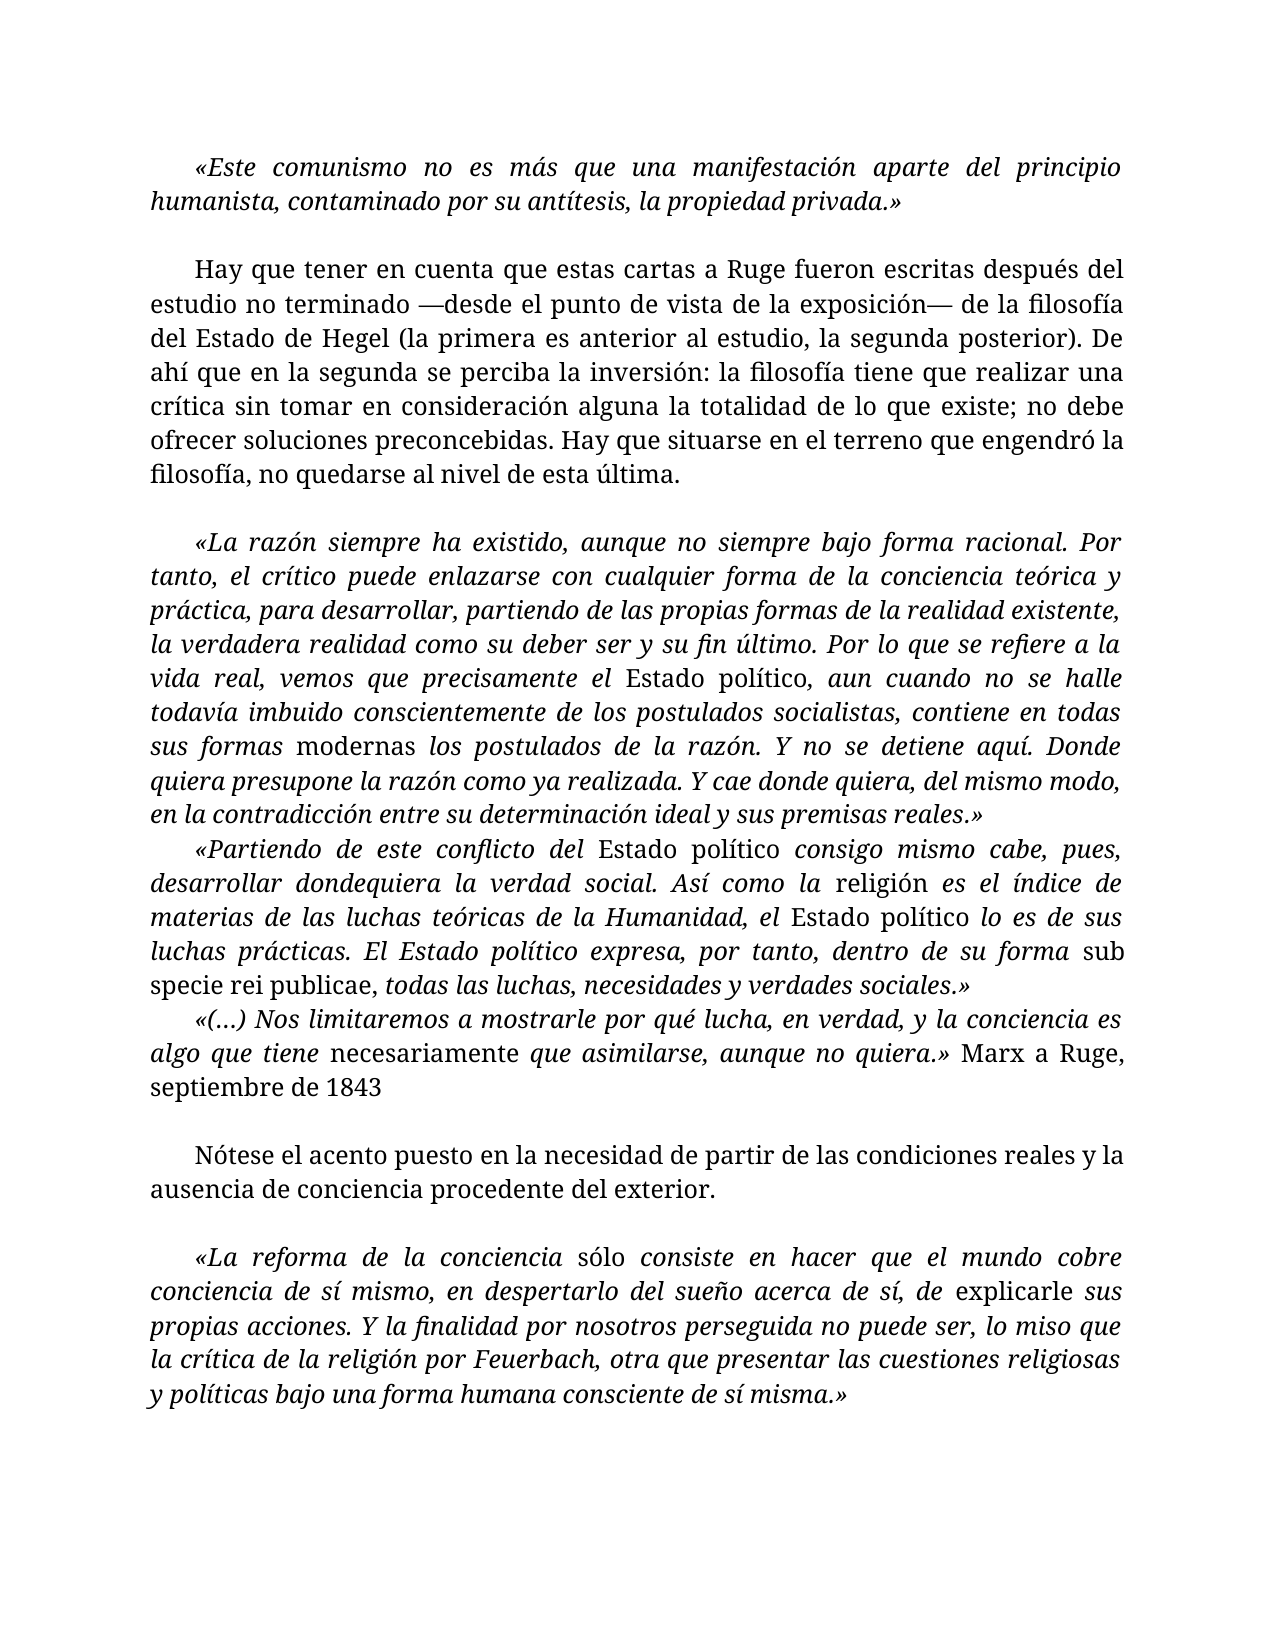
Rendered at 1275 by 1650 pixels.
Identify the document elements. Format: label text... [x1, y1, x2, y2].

text Hay que tener en cuenta que estas cartas a Ruge fueron escritas después del estudio no terminado —desde el punto de vista de la exposición— de la filosofía del Estado de Hegel (la primera es anterior al estudio, la segunda posterior). De ahí que en la segunda se perciba la inversión: la filosofía tiene que realizar una crítica sin tomar en consideración alguna la totalidad de lo que existe; no debe ofrecer soluciones preconcebidas. Hay que situarse en el terreno que engendró la filosofía, no quedarse al nivel de esta última. [150, 252, 1125, 491]
text «Este comunismo no es más que una manifestación aparte del principio humanista, contaminado por su antítesis, la propiedad privada.» [150, 150, 1125, 218]
text «La razón siempre ha existido, aunque no siempre bajo forma racional. Por tanto, el crítico puede enlazarse con cualquier forma de la conciencia teórica y práctica, para desarrollar, partiendo de las propias formas de la realidad existente, la verdadera realidad como su deber ser y su fin último. Por lo que se refiere a la vida real, vemos que precisamente el Estado político, aun cuando no se halle todavía imbuido conscientemente de los postulados socialistas, contiene en todas sus formas modernas los postulados de la razón. Y no se detiene aquí. Donde quiera presupone la razón como ya realizada. Y cae donde quiera, del mismo modo, en la contradicción entre su determinación ideal y sus premisas reales.» [150, 525, 1125, 831]
text «La reforma de la conciencia sólo consiste en hacer que el mundo cobre conciencia de sí mismo, en despertarlo del sueño acerca de sí, de explicarle sus propias acciones. Y la finalidad por nosotros perseguida no puede ser, lo miso que la crítica de la religión por Feuerbach, otra que presentar las cuestiones religiosas y políticas bajo una forma humana consciente de sí misma.» [150, 1240, 1125, 1410]
text Nótese el acento puesto en la necesidad de partir de las condiciones reales y la ausencia de conciencia procedente del exterior. [150, 1138, 1125, 1206]
text «Partiendo de este conflicto del Estado político consigo mismo cabe, pues, desarrollar dondequiera la verdad social. Así como la religión es el índice de materias de las luchas teóricas de la Humanidad, el Estado político lo es de sus luchas prácticas. El Estado político expresa, por tanto, dentro de su forma sub specie rei publicae, todas las luchas, necesidades y verdades sociales.» [150, 831, 1125, 1002]
text «(…) Nos limitaremos a mostrarle por qué lucha, en verdad, y la conciencia es algo que tiene necesariamente que asimilarse, aunque no quiera.» Marx a Ruge, septiembre de 1843 [150, 1002, 1125, 1104]
